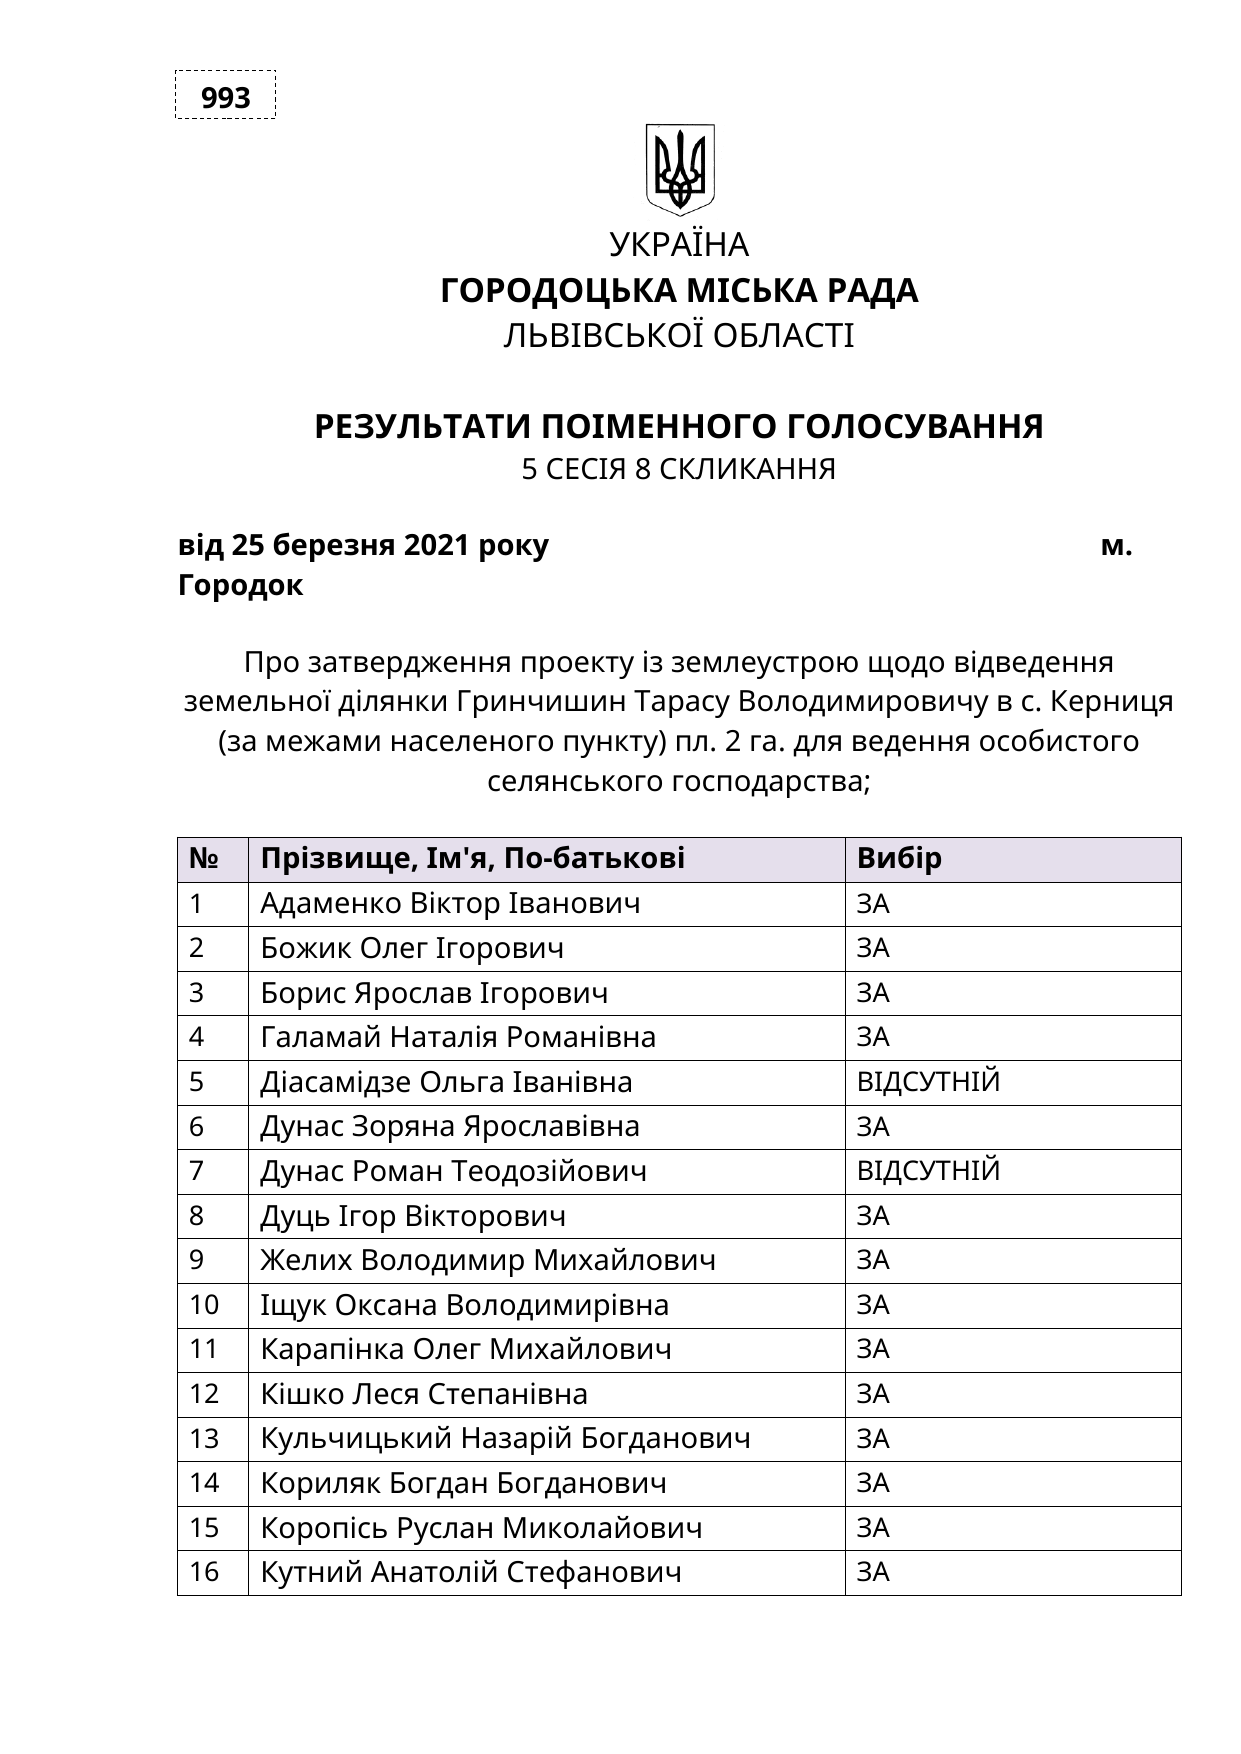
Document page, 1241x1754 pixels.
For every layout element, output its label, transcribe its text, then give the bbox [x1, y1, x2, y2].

table_cell 9 [178, 1239, 248, 1283]
table_cell 13 [178, 1418, 248, 1461]
table_cell 2 [178, 927, 248, 971]
table_header Прізвище, Ім'я, По-батькові [249, 838, 845, 882]
table_cell Коропісь Руслан Миколайович [249, 1507, 845, 1550]
table_cell ЗА [846, 1195, 1181, 1238]
table_cell Галамай Наталія Романівна [249, 1016, 845, 1060]
table_cell Іщук Оксана Володимирівна [249, 1284, 845, 1327]
table_cell Діасамідзе Ольга Іванівна [249, 1061, 845, 1104]
table_cell Желих Володимир Михайлович [249, 1239, 845, 1283]
table_cell 4 [178, 1016, 248, 1060]
table_cell ЗА [846, 1239, 1181, 1283]
text 5 СЕСІЯ 8 СКЛИКАННЯ [177, 448, 1181, 488]
table_cell 8 [178, 1195, 248, 1238]
table_cell Кішко Леся Степанівна [249, 1373, 845, 1417]
table_cell ЗА [846, 1016, 1181, 1060]
table_cell ЗА [846, 927, 1181, 971]
table_cell ЗА [846, 1551, 1181, 1595]
table_cell Дунас Зоряна Ярославівна [249, 1106, 845, 1149]
table_cell ЗА [846, 1106, 1181, 1149]
table_cell 12 [178, 1373, 248, 1417]
table_cell ЗА [846, 1507, 1181, 1550]
text Про затвердження проекту із землеустрою щодо відведення земельної ділянки Гринчишин Тарасу Володимировичу в с. Керниця (за межами населеного пункту) пл. 2 га. для ведення особистого селянського господарства; [177, 641, 1181, 800]
table_cell 7 [178, 1150, 248, 1194]
table_cell ЗА [846, 883, 1181, 926]
table_cell ЗА [846, 972, 1181, 1015]
table_cell Божик Олег Ігорович [249, 927, 845, 971]
table_cell 1 [178, 883, 248, 926]
table_cell ВІДСУТНІЙ [846, 1150, 1181, 1194]
table_cell Борис Ярослав Ігорович [249, 972, 845, 1015]
text від 25 березня 2021 року м. Городок [177, 525, 1181, 604]
text УКРАЇНА [177, 221, 1181, 266]
table_cell 10 [178, 1284, 248, 1327]
table_cell 16 [178, 1551, 248, 1595]
table_cell 11 [178, 1329, 248, 1372]
table_cell 6 [178, 1106, 248, 1149]
text ЛЬВІВСЬКОЇ ОБЛАСТІ [177, 312, 1181, 357]
table_cell ЗА [846, 1462, 1181, 1506]
table_cell 3 [178, 972, 248, 1015]
text РЕЗУЛЬТАТИ ПОІМЕННОГО ГОЛОСУВАННЯ [177, 403, 1181, 448]
table_cell ЗА [846, 1418, 1181, 1461]
table_cell Кутний Анатолій Стефанович [249, 1551, 845, 1595]
table_cell ЗА [846, 1284, 1181, 1327]
table_cell 14 [178, 1462, 248, 1506]
table_cell Кульчицький Назарій Богданович [249, 1418, 845, 1461]
table_cell Карапінка Олег Михайлович [249, 1329, 845, 1372]
table_cell ВІДСУТНІЙ [846, 1061, 1181, 1104]
table_header Вибір [846, 838, 1181, 882]
table_cell ЗА [846, 1373, 1181, 1417]
table_cell Дунас Роман Теодозійович [249, 1150, 845, 1194]
table_cell ЗА [846, 1329, 1181, 1372]
table_cell 5 [178, 1061, 248, 1104]
table_cell Дуць Ігор Вікторович [249, 1195, 845, 1238]
text ГОРОДОЦЬКА МІСЬКА РАДА [177, 266, 1181, 312]
table_cell Кориляк Богдан Богданович [249, 1462, 845, 1506]
picture [633, 118, 726, 221]
table_cell 15 [178, 1507, 248, 1550]
table_header № [178, 838, 248, 882]
table_cell Адаменко Віктор Іванович [249, 883, 845, 926]
